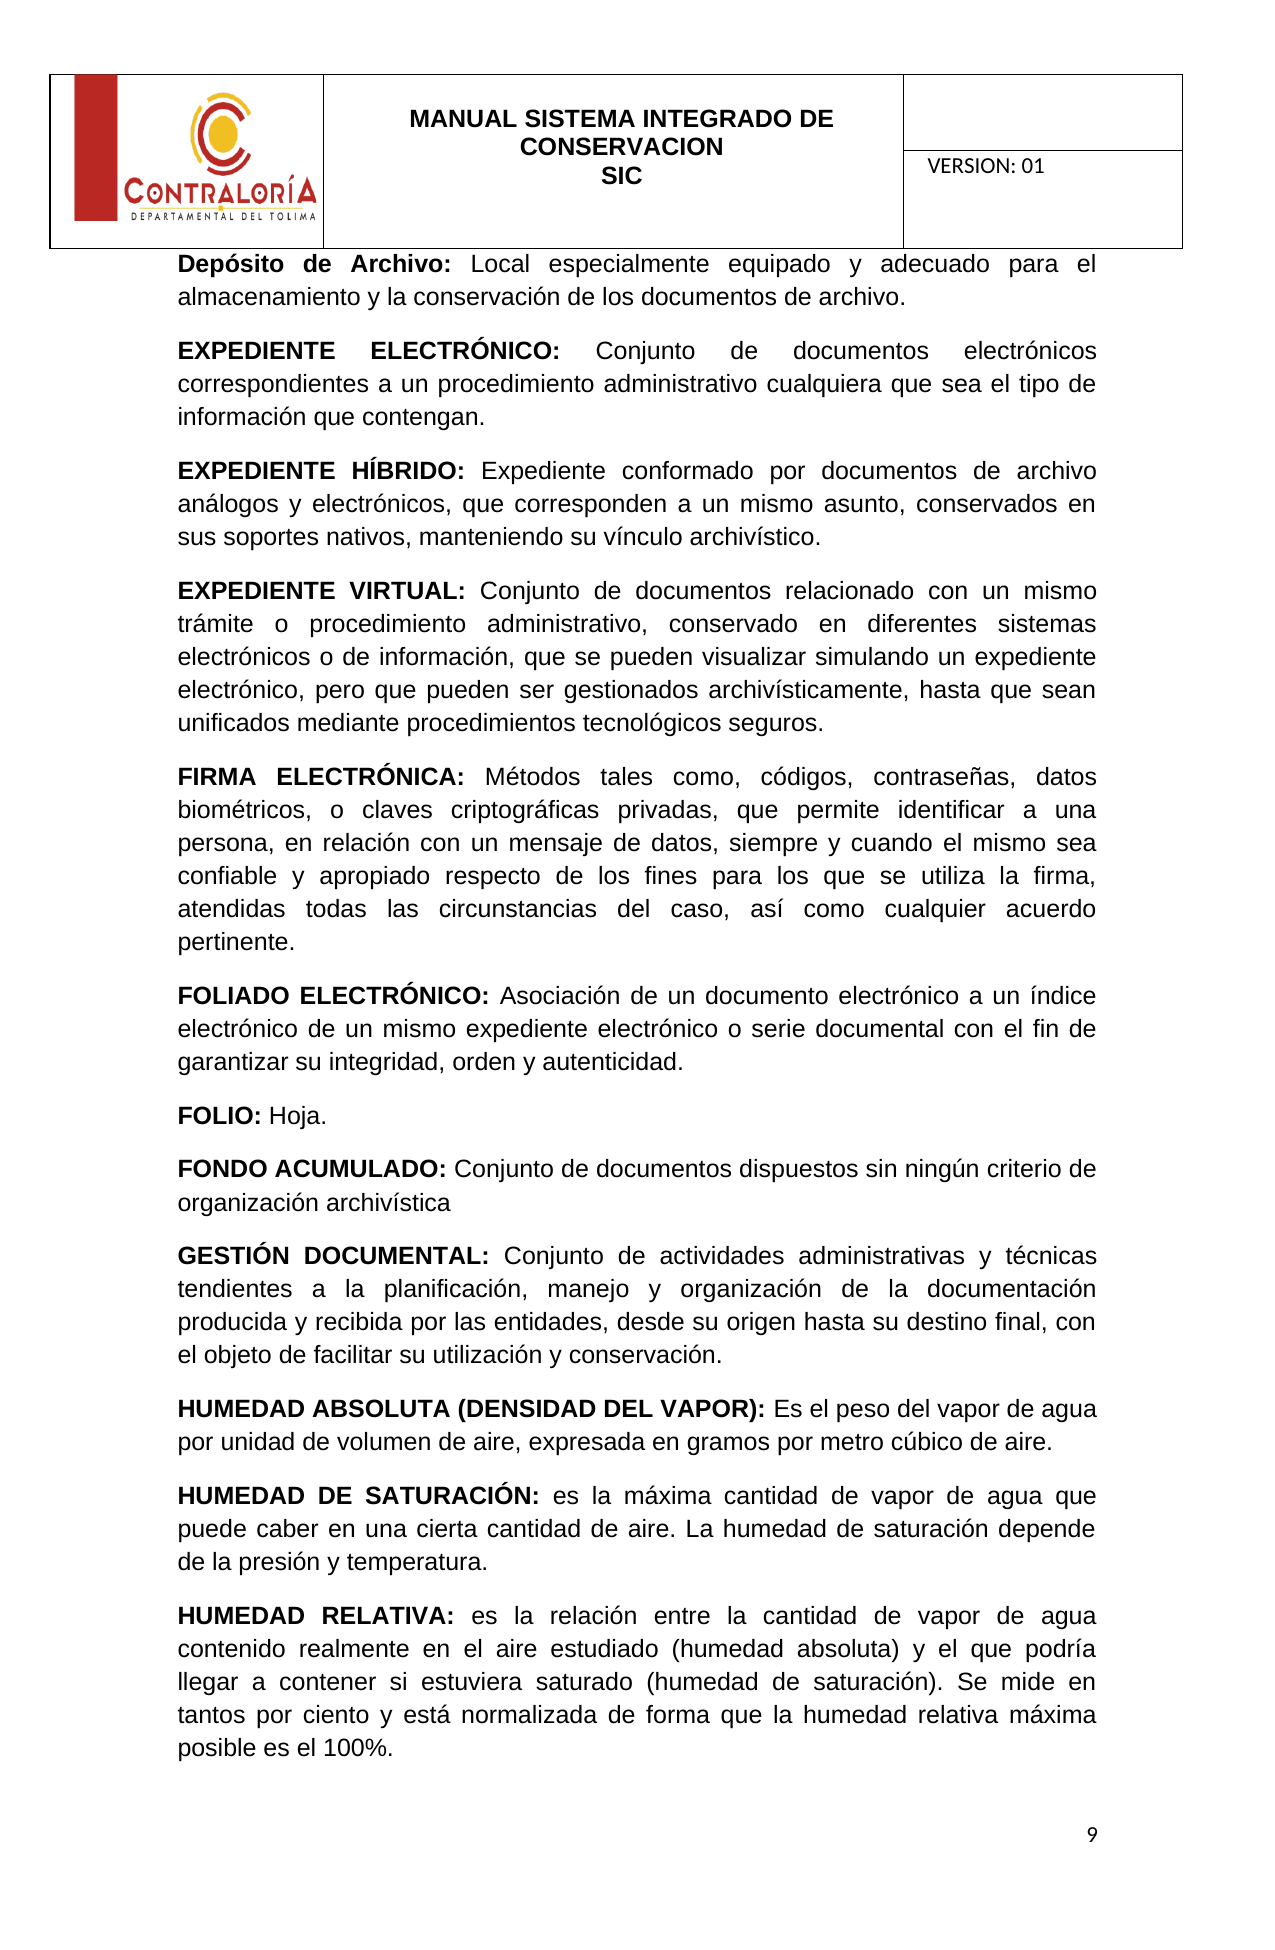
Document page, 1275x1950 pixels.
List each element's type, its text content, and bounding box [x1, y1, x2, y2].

text HUMEDAD RELATIVA: es la relación entre la cantidad de vapor de agua contenido realmente en el aire estudiado (humedad absoluta) y el que podría llegar a contener si estuviera saturado (humedad de saturación). Se mide en tantos por ciento y está normalizada de forma que la humedad relativa máxima posible es el 100%. [177, 1601, 1098, 1762]
text EXPEDIENTE HÍBRIDO: Expediente conformado por documentos de archivo análogos y electrónicos, que corresponden a un mismo asunto, conservados en sus soportes nativos, manteniendo su vínculo archivístico. [177, 456, 1098, 551]
text Depósito de Archivo: Local especialmente equipado y adecuado para el almacenamiento y la conservación de los documentos de archivo. [177, 249, 1098, 311]
picture [74, 74, 317, 221]
text HUMEDAD DE SATURACIÓN: es la máxima cantidad de vapor de agua que puede caber en una cierta cantidad de aire. La humedad de saturación depende de la presión y temperatura. [177, 1481, 1098, 1576]
text FIRMA ELECTRÓNICA: Métodos tales como, códigos, contraseñas, datos biométricos, o claves criptográficas privadas, que permite identificar a una persona, en relación con un mensaje de datos, siempre y cuando el mismo sea confiable y apropiado respecto de los fines para los que se utiliza la firma, atendidas todas las circunstancias del caso, así como cualquier acuerdo pertinente. [177, 762, 1098, 956]
text FONDO ACUMULADO: Conjunto de documentos dispuestos sin ningún criterio de organización archivística [177, 1154, 1098, 1216]
text EXPEDIENTE VIRTUAL: Conjunto de documentos relacionado con un mismo trámite o procedimiento administrativo, conservado en diferentes sistemas electrónicos o de información, que se pueden visualizar simulando un expediente electrónico, pero que pueden ser gestionados archivísticamente, hasta que sean unificados mediante procedimientos tecnológicos seguros. [177, 576, 1098, 737]
text FOLIO: Hoja. [177, 1101, 1098, 1129]
text FOLIADO ELECTRÓNICO: Asociación de un documento electrónico a un índice electrónico de un mismo expediente electrónico o serie documental con el fin de garantizar su integridad, orden y autenticidad. [177, 981, 1098, 1076]
text HUMEDAD ABSOLUTA (DENSIDAD DEL VAPOR): Es el peso del vapor de agua por unidad de volumen de aire, expresada en gramos por metro cúbico de aire. [177, 1394, 1098, 1456]
text EXPEDIENTE ELECTRÓNICO: Conjunto de documentos electrónicos correspondientes a un procedimiento administrativo cualquiera que sea el tipo de información que contengan. [177, 336, 1098, 431]
text GESTIÓN DOCUMENTAL: Conjunto de actividades administrativas y técnicas tendientes a la planificación, manejo y organización de la documentación producida y recibida por las entidades, desde su origen hasta su destino final, con el objeto de facilitar su utilización y conservación. [177, 1241, 1098, 1369]
